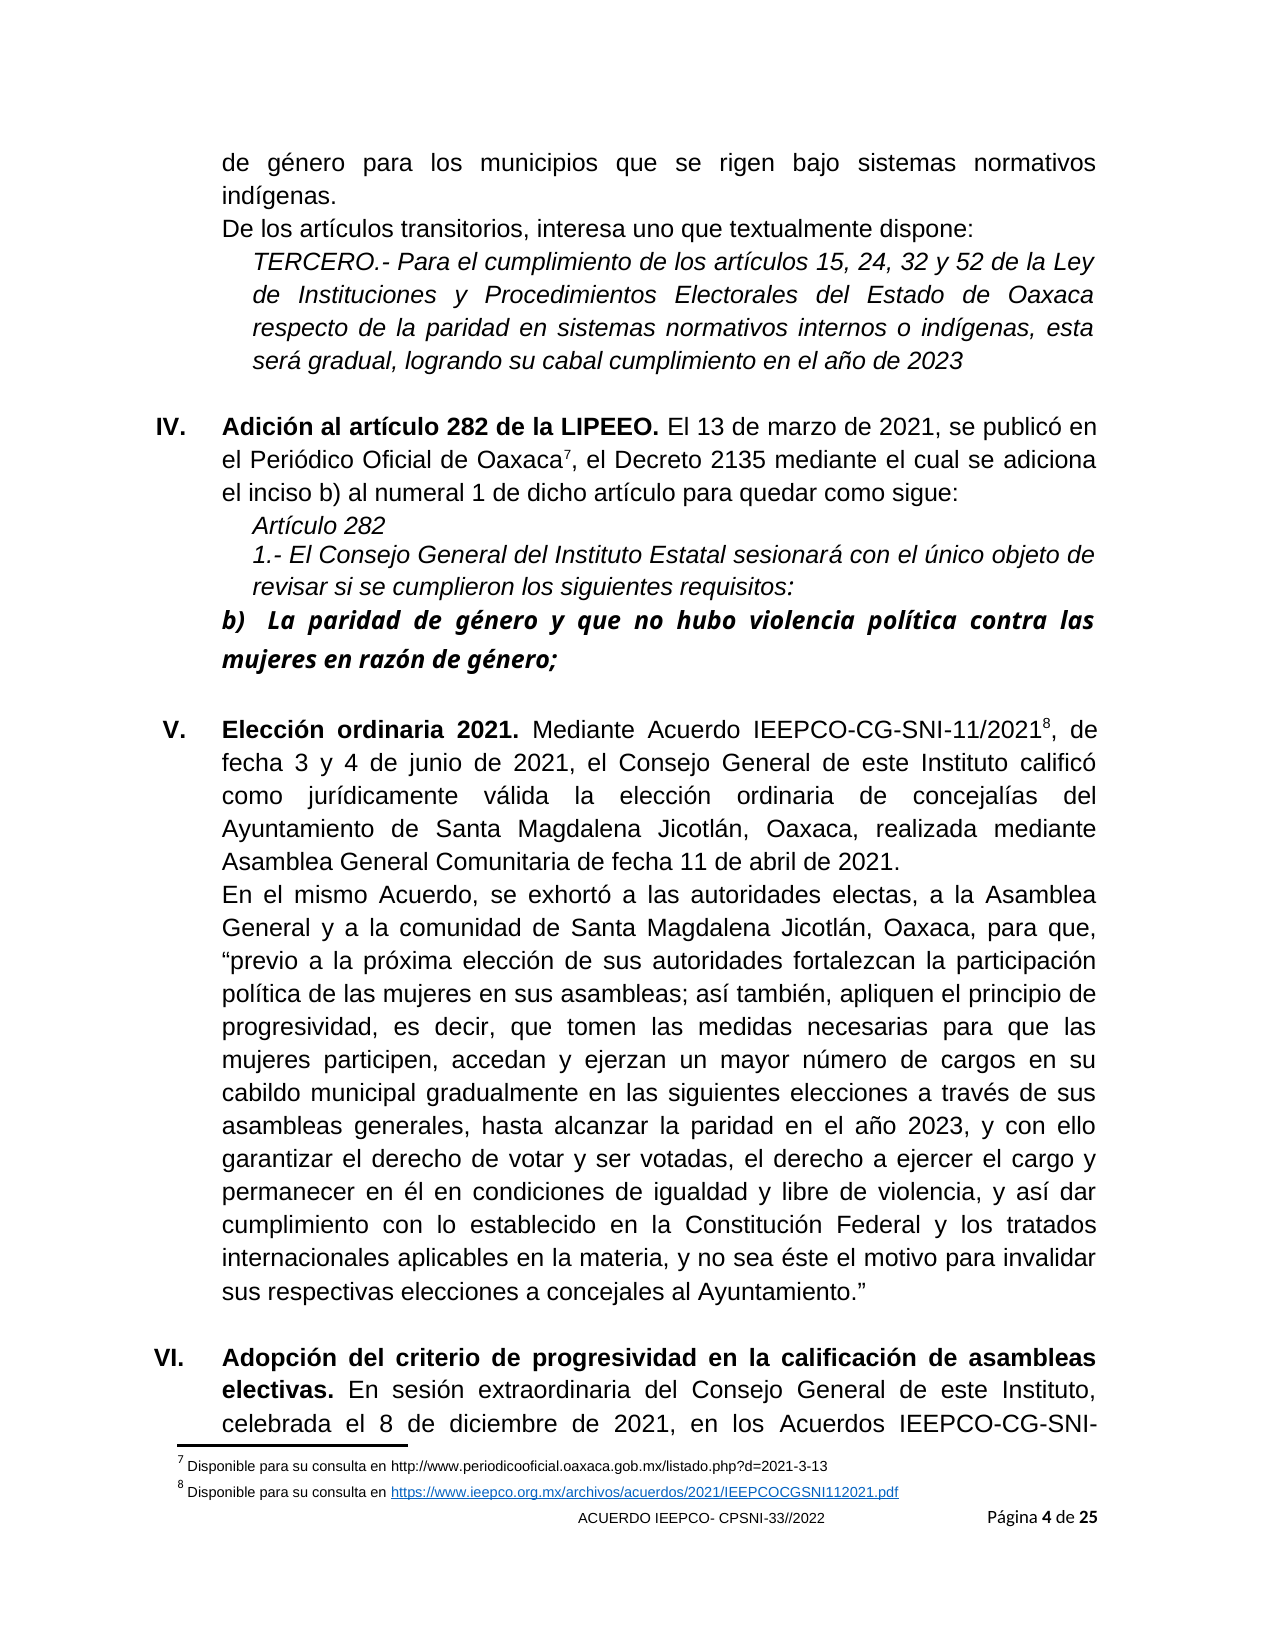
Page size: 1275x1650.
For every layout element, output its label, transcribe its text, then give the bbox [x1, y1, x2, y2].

list Elección ordinaria 2021. Mediante Acuerdo IEEPCO-CG-SNI‐11/2021, de fecha 3 y 4 de junio de 2021, el Consejo General de este Instituto calificó como jurídicamente válida la elección ordinaria de concejalías del Ayuntamiento de Santa Magdalena Jicotlán, Oaxaca, realizada mediante Asamblea General Comunitaria de fecha 11 de abril de 2021. [186, 714, 1098, 876]
list TERCERO.- Para el cumplimiento de los artículos 15, 24, 32 y 52 de la Ley de Instituciones y Procedimientos Electorales del Estado de Oaxaca respecto de la paridad en sistemas normativos internos o indígenas, esta será gradual, logrando su cabal cumplimiento en el año de 2023 [252, 247, 1098, 374]
text Artículo 282 [252, 511, 1098, 539]
text 1.- El Consejo General del Instituto Estatal sesionará con el único objeto de revisar si se cumplieron los siguientes requisitos: [252, 539, 1098, 602]
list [186, 148, 1098, 209]
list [184, 1342, 1098, 1437]
list b) La paridad de género y que no hubo violencia política contra las mujeres en razón de género; [222, 602, 1098, 676]
list Adición al artículo 282 de la LIPEEO. El 13 de marzo de 2021, se publicó en el Periódico Oficial de Oaxaca, el Decreto 2135 mediante el cual se adiciona el inciso b) al numeral 1 de dicho artículo para quedar como sigue: [186, 412, 1098, 507]
list De los artículos transitorios, interesa uno que textualmente dispone: [222, 214, 1098, 242]
list En el mismo Acuerdo, se exhortó a las autoridades electas, a la Asamblea General y a la comunidad de Santa Magdalena Jicotlán, Oaxaca, para que, “previo a la próxima elección de sus autoridades fortalezcan la participación política de las mujeres en sus asambleas; así también, apliquen el principio de progresividad, es decir, que tomen las medidas necesarias para que las mujeres participen, accedan y ejerzan un mayor número de cargos en su cabildo municipal gradualmente en las siguientes elecciones a través de sus asambleas generales, hasta alcanzar la paridad en el año 2023, y con ello garantizar el derecho de votar y ser votadas, el derecho a ejercer el cargo y permanecer en él en condiciones de igualdad y libre de violencia, y así dar cumplimiento con lo establecido en la Constitución Federal y los tratados internacionales aplicables en la materia, y no sea éste el motivo para invalidar sus respectivas elecciones a concejales al Ayuntamiento.” [222, 880, 1098, 1305]
